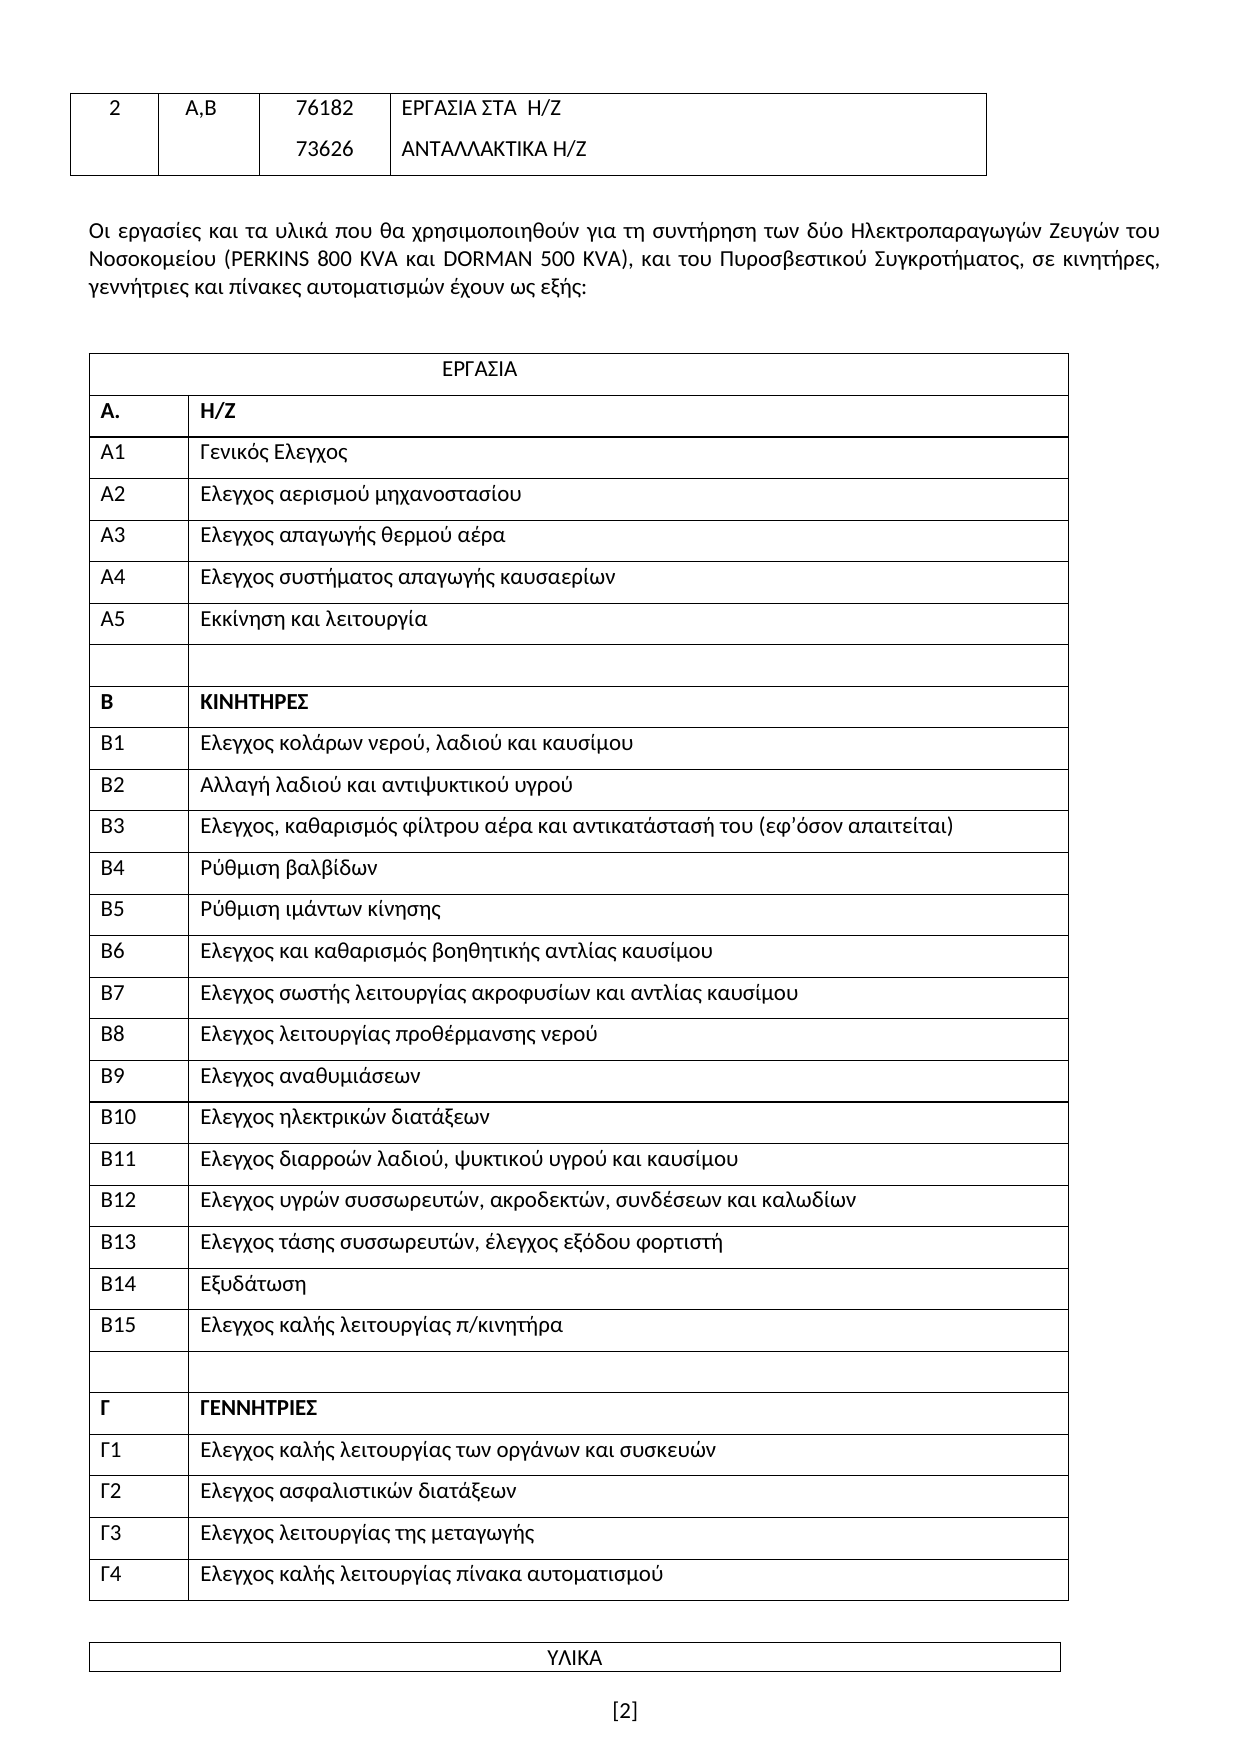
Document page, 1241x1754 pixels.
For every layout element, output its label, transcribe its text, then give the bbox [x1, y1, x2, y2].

table_header ΥΛΙΚΑ [90, 1643, 1060, 1671]
table_cell Α4 [90, 562, 188, 603]
table_cell Ελεγχος υγρών συσσωρευτών, ακροδεκτών, συνδέσεων και καλωδίων [189, 1186, 1068, 1226]
table_cell Β9 [90, 1061, 188, 1101]
table_cell Β2 [90, 770, 188, 810]
table_cell Γ1 [90, 1435, 188, 1475]
table_cell Γ2 [90, 1476, 188, 1517]
table_cell Β7 [90, 978, 188, 1018]
table_cell Ελεγχος διαρροών λαδιού, ψυκτικού υγρού και καυσίμου [189, 1144, 1068, 1184]
table_cell Ελεγχος ασφαλιστικών διατάξεων [189, 1476, 1068, 1517]
table_cell Αλλαγή λαδιού και αντιψυκτικού υγρού [189, 770, 1068, 810]
table_cell [90, 1352, 188, 1392]
table_cell A,B [159, 94, 259, 174]
table_cell Β11 [90, 1144, 188, 1184]
table_cell Γ4 [90, 1560, 188, 1600]
table_cell Ελεγχος καλής λειτουργίας των οργάνων και συσκευών [189, 1435, 1068, 1475]
table_cell Β15 [90, 1310, 188, 1351]
table_cell Ελεγχος σωστής λειτουργίας ακροφυσίων και αντλίας καυσίμου [189, 978, 1068, 1018]
table_cell Ελεγχος συστήματος απαγωγής καυσαερίων [189, 562, 1068, 603]
table_cell Ελεγχος, καθαρισμός φίλτρου αέρα και αντικατάστασή του (εφ’όσον απαιτείται) [189, 811, 1068, 852]
table_cell 2 [71, 94, 158, 174]
table_cell Ελεγχος καλής λειτουργίας πίνακα αυτοματισμού [189, 1560, 1068, 1600]
table_cell Ελεγχος κολάρων νερού, λαδιού και καυσίμου [189, 728, 1068, 769]
table_cell [189, 645, 1068, 686]
table_cell Γενικός Ελεγχος [189, 438, 1068, 478]
table_cell Β6 [90, 936, 188, 977]
table_cell Α. [90, 396, 188, 436]
table_cell Ρύθμιση βαλβίδων [189, 853, 1068, 893]
table_cell Β8 [90, 1019, 188, 1060]
table_cell Ελεγχος αερισμού μηχανοστασίου [189, 479, 1068, 519]
table_cell ΚΙΝΗΤΗΡΕΣ [189, 687, 1068, 727]
table_cell Ελεγχος απαγωγής θερμού αέρα [189, 521, 1068, 561]
table_cell Α3 [90, 521, 188, 561]
table_cell Εξυδάτωση [189, 1269, 1068, 1309]
table_cell [90, 645, 188, 686]
table_cell Ελεγχος ηλεκτρικών διατάξεων [189, 1103, 1068, 1143]
table_cell Β12 [90, 1186, 188, 1226]
table_cell Β13 [90, 1227, 188, 1268]
table_cell Β14 [90, 1269, 188, 1309]
table_cell Ρύθμιση ιμάντων κίνησης [189, 895, 1068, 935]
table_cell Ελεγχος και καθαρισμός βοηθητικής αντλίας καυσίμου [189, 936, 1068, 977]
table_cell Β10 [90, 1103, 188, 1143]
table_cell Ελεγχος τάσης συσσωρευτών, έλεγχος εξόδου φορτιστή [189, 1227, 1068, 1268]
table_cell ΕΡΓΑΣΙΑ ΣΤΑ Η/Ζ ΑΝΤΑΛΛΑΚΤΙΚΑ Η/Ζ [391, 94, 986, 174]
table_cell Β [90, 687, 188, 727]
table_cell Β4 [90, 853, 188, 893]
table_cell Γ3 [90, 1518, 188, 1558]
table_cell Β1 [90, 728, 188, 769]
table_cell Α5 [90, 604, 188, 644]
table_cell 76182 73626 [260, 94, 390, 174]
text Οι εργασίες και τα υλικά που θα χρησιμοποιηθούν για τη συντήρηση των δύο Ηλεκτροπαραγωγών Ζευγών του Νοσοκομείου (PERKINS 800 KVA και DORMAN 500 KVA), και του Πυροσβεστικού Συγκροτήματος, σε κινητήρες, γεννήτριες και πίνακες αυτοματισμών έχουν ως εξής: [89, 216, 1161, 300]
table_cell Ελεγχος λειτουργίας προθέρμανσης νερού [189, 1019, 1068, 1060]
table_cell Ελεγχος αναθυμιάσεων [189, 1061, 1068, 1101]
table_cell [189, 1352, 1068, 1392]
table_cell ΓΕΝΝΗΤΡΙΕΣ [189, 1393, 1068, 1434]
table_cell Β5 [90, 895, 188, 935]
table_cell Γ [90, 1393, 188, 1434]
table_cell Ελεγχος καλής λειτουργίας π/κινητήρα [189, 1310, 1068, 1351]
table_header ΕΡΓΑΣΙΑ [90, 354, 1068, 395]
table_cell Β3 [90, 811, 188, 852]
table_cell Ελεγχος λειτουργίας της μεταγωγής [189, 1518, 1068, 1558]
table_cell Η/Ζ [189, 396, 1068, 436]
table_cell Α1 [90, 438, 188, 478]
table_cell Εκκίνηση και λειτουργία [189, 604, 1068, 644]
table_cell Α2 [90, 479, 188, 519]
